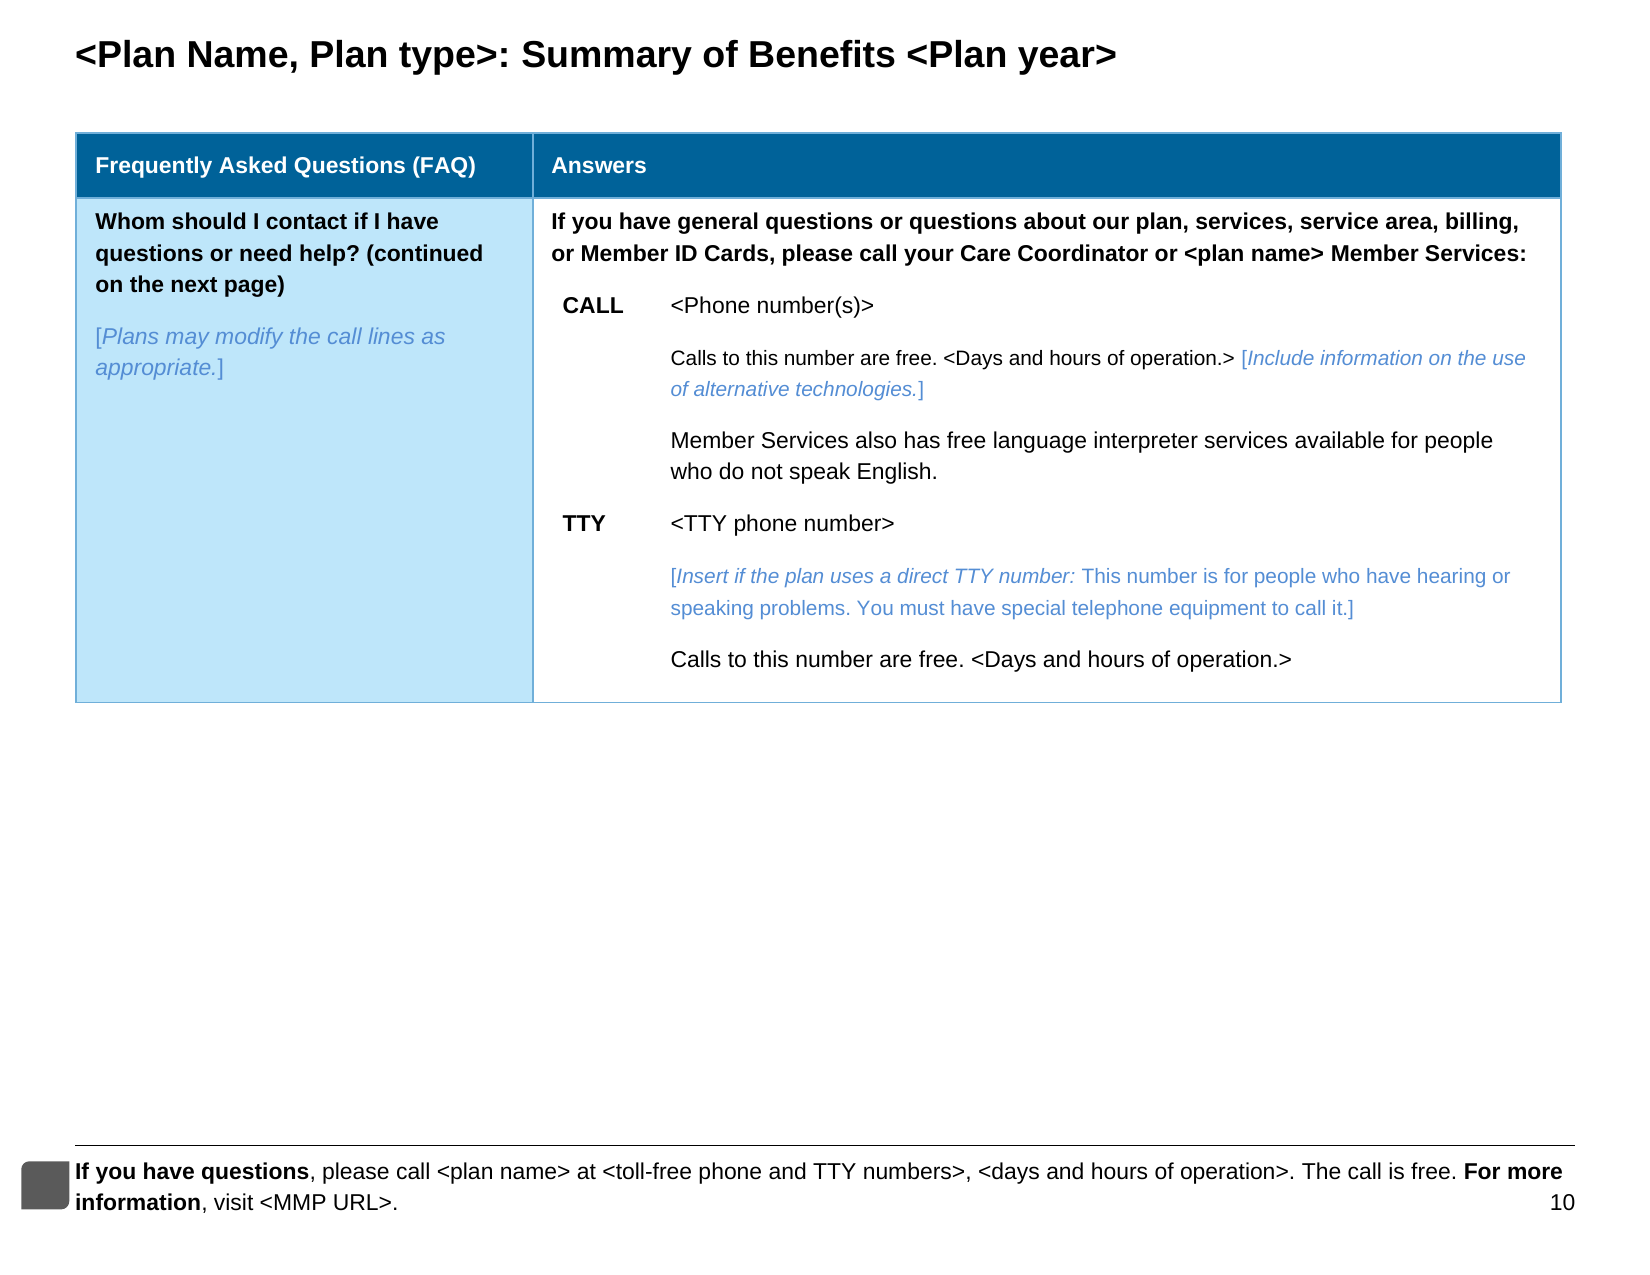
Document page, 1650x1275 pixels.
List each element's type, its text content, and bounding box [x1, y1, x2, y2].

table_header Frequently Asked Questions (FAQ) [77, 134, 532, 197]
table_cell If you have general questions or questions about our plan, services, service area, billing, or Member ID Cards, please call your Care Coordinator or <plan name> Member Services: [534, 199, 1560, 702]
table_cell Whom should I contact if I have questions or need help? (continued on the next page) [Plans may modify the call lines as appropriate.] [77, 199, 532, 702]
table_header Answers [534, 134, 1560, 197]
